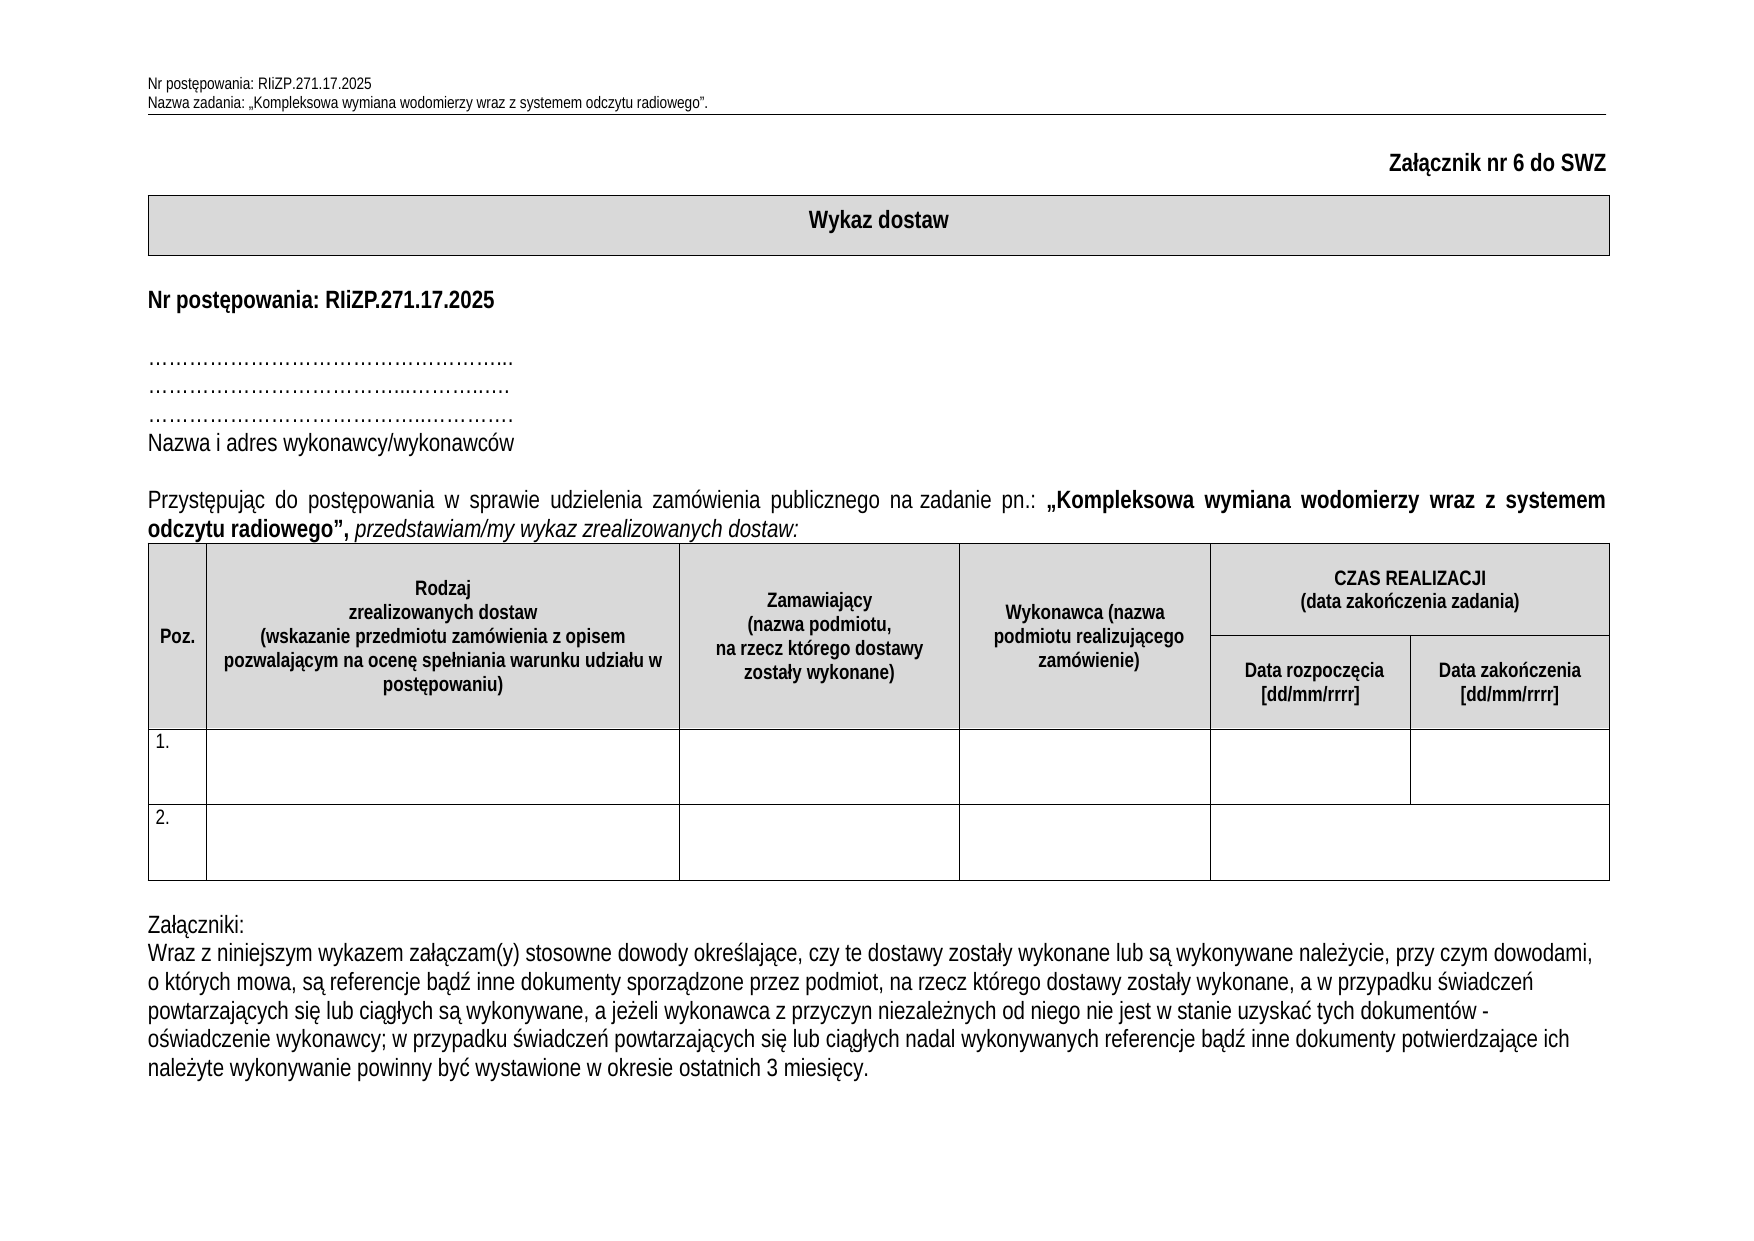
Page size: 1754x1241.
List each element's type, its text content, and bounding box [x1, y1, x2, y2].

text Nr postępowania: RIiZP.271.17.2025 [148, 284, 1606, 313]
text Załącznik nr 6 do SWZ [148, 148, 1606, 176]
table_cell [680, 805, 959, 880]
table_header CZAS REALIZACJI (data zakończenia zadania) [1211, 544, 1609, 635]
table_cell 1. [149, 730, 206, 804]
table_cell [1211, 805, 1609, 880]
table_header Poz. [149, 544, 206, 728]
table_cell Data rozpoczęcia [dd/mm/rrrr] [1211, 636, 1410, 728]
text Wraz z niniejszym wykazem załączam(y) stosowne dowody określające, czy te dostawy zostały wykonane lub są wykonywane należycie, przy czym dowodami, o których mowa, są referencje bądź inne dokumenty sporządzone przez podmiot, na rzecz którego dostawy zostały wykonane, a w przypadku świadczeń powtarzających się lub ciągłych są wykonywane, a jeżeli wykonawca z przyczyn niezależnych od niego nie jest w stanie uzyskać tych dokumentów - oświadczenie wykonawcy; w przypadku świadczeń powtarzających się lub ciągłych nadal wykonywanych referencje bądź inne dokumenty potwierdzające ich należyte wykonywanie powinny być wystawione w okresie ostatnich 3 miesięcy. [148, 938, 1606, 1082]
text Przystępując do postępowania w sprawie udzielenia zamówienia publicznego na zadanie pn.: „Kompleksowa wymiana wodomierzy wraz z systemem odczytu radiowego”, przedstawiam/my wykaz zrealizowanych dostaw: [148, 485, 1606, 542]
list ………………………………...………..…. [148, 371, 1606, 399]
table_cell [960, 730, 1210, 804]
table_cell [207, 805, 679, 880]
text Załączniki: [148, 910, 1606, 938]
table_header Zamawiający (nazwa podmiotu, na rzecz którego dostawy zostały wykonane) [680, 544, 959, 728]
table_cell [960, 805, 1210, 880]
table_header Wykonawca (nazwa podmiotu realizującego zamówienie) [960, 544, 1210, 728]
table_cell [1411, 730, 1609, 804]
table_header Wykaz dostaw [149, 196, 1609, 255]
table_cell [207, 730, 679, 804]
text Nazwa i adres wykonawcy/wykonawców [148, 428, 1606, 456]
list …………………………………..…………. [148, 399, 1606, 428]
table_header Rodzaj zrealizowanych dostaw (wskazanie przedmiotu zamówienia z opisem pozwalającym na ocenę spełniania warunku udziału w postępowaniu) [207, 544, 679, 728]
table_cell Data zakończenia [dd/mm/rrrr] [1411, 636, 1609, 728]
table_cell 2. [149, 805, 206, 880]
table_cell [1211, 730, 1410, 804]
table_cell [680, 730, 959, 804]
list ……………………………………………... [148, 342, 1606, 371]
